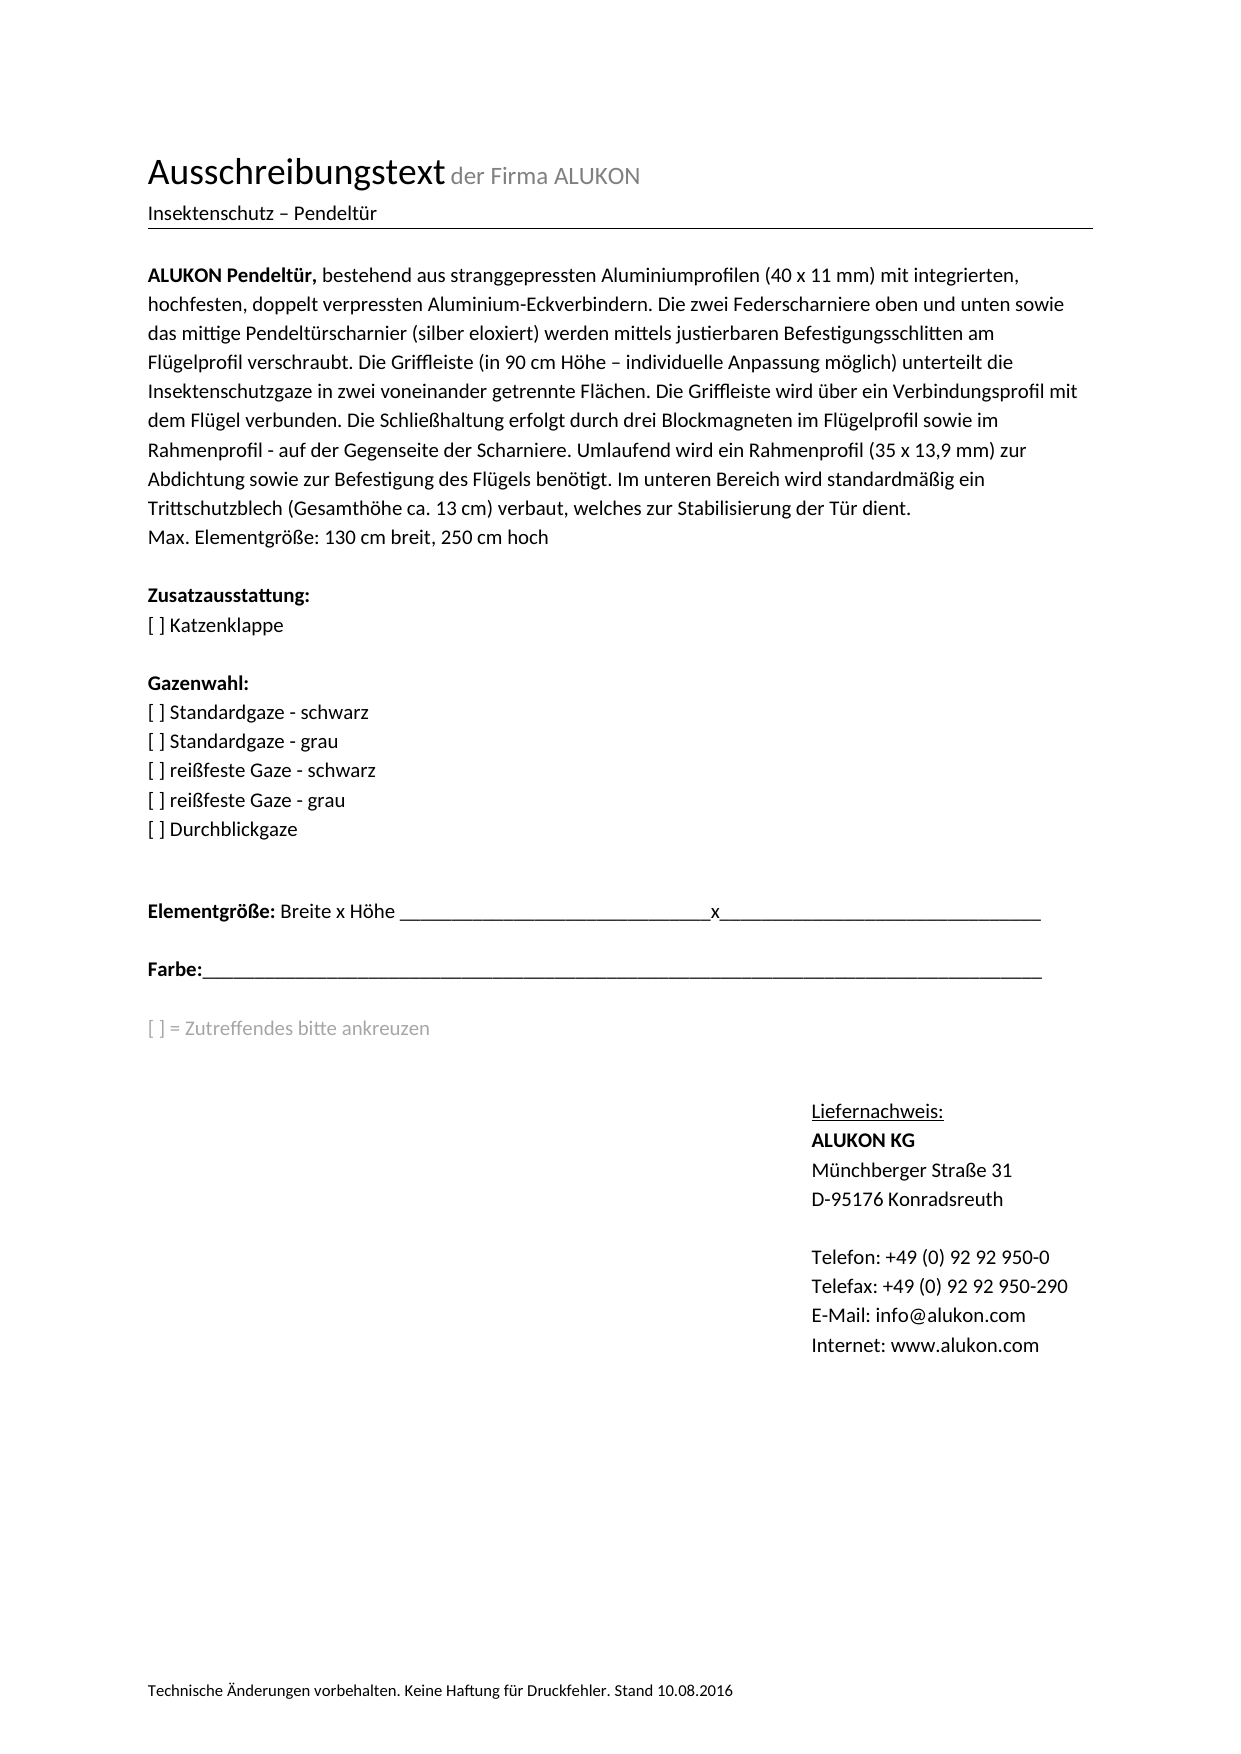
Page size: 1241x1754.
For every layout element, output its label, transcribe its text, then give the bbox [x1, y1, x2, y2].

text Farbe:_________________________________________________________________________________ [148, 956, 1093, 982]
text Internet: www.alukon.com [148, 1332, 1093, 1357]
text Liefernachweis: [811, 1098, 1093, 1124]
text [ ] Standardgaze - grau [148, 728, 1093, 754]
text ALUKON Pendeltür, bestehend aus stranggepressten Aluminiumprofilen (40 x 11 mm) mit integrierten, hochfesten, doppelt verpressten Aluminium-Eckverbindern. Die zwei Federscharniere oben und unten sowie das mittige Pendeltürscharnier (silber eloxiert) werden mittels justierbaren Befestigungsschlitten am Flügelprofil verschraubt. Die Griffleiste (in 90 cm Höhe – individuelle Anpassung möglich) unterteilt die Insektenschutzgaze in zwei voneinander getrennte Flächen. Die Griffleiste wird über ein Verbindungsprofil mit dem Flügel verbunden. Die Schließhaltung erfolgt durch drei Blockmagneten im Flügelprofil sowie im Rahmenprofil - auf der Gegenseite der Scharniere. Umlaufend wird ein Rahmenprofil (35 x 13,9 mm) zur Abdichtung sowie zur Befestigung des Flügels benötigt. Im unteren Bereich wird standardmäßig ein Trittschutzblech (Gesamthöhe ca. 13 cm) verbaut, welches zur Stabilisierung der Tür dient. [148, 262, 1093, 521]
text Insektenschutz – Pendeltür [148, 200, 1093, 228]
text [ ] = Zutreffendes bitte ankreuzen [148, 1015, 1093, 1040]
text [ ] reißfeste Gaze - grau [148, 787, 1093, 812]
text Münchberger Straße 31 [148, 1157, 1093, 1182]
text [ ] reißfeste Gaze - schwarz [148, 758, 1093, 783]
text ALUKON KG [738, 1128, 1093, 1153]
text E-Mail: info@alukon.com [148, 1303, 1093, 1328]
text Gazenwahl: [148, 670, 1093, 696]
text Max. Elementgröße: 130 cm breit, 250 cm hoch [148, 524, 1093, 550]
text [ ] Katzenklappe [148, 612, 1093, 637]
text Telefax: +49 (0) 92 92 950-290 [148, 1273, 1093, 1299]
text Elementgröße: Breite x Höhe ______________________________x_______________________________ [148, 898, 1093, 923]
text [ ] Durchblickgaze [148, 816, 1093, 841]
text Ausschreibungstext der Firma ALUKON [148, 148, 1093, 193]
text D-95176 Konradsreuth [148, 1186, 1093, 1211]
text Zusatzausstattung: [148, 583, 1093, 608]
text [ ] Standardgaze - schwarz [148, 699, 1093, 725]
text Telefon: +49 (0) 92 92 950-0 [148, 1244, 1093, 1270]
